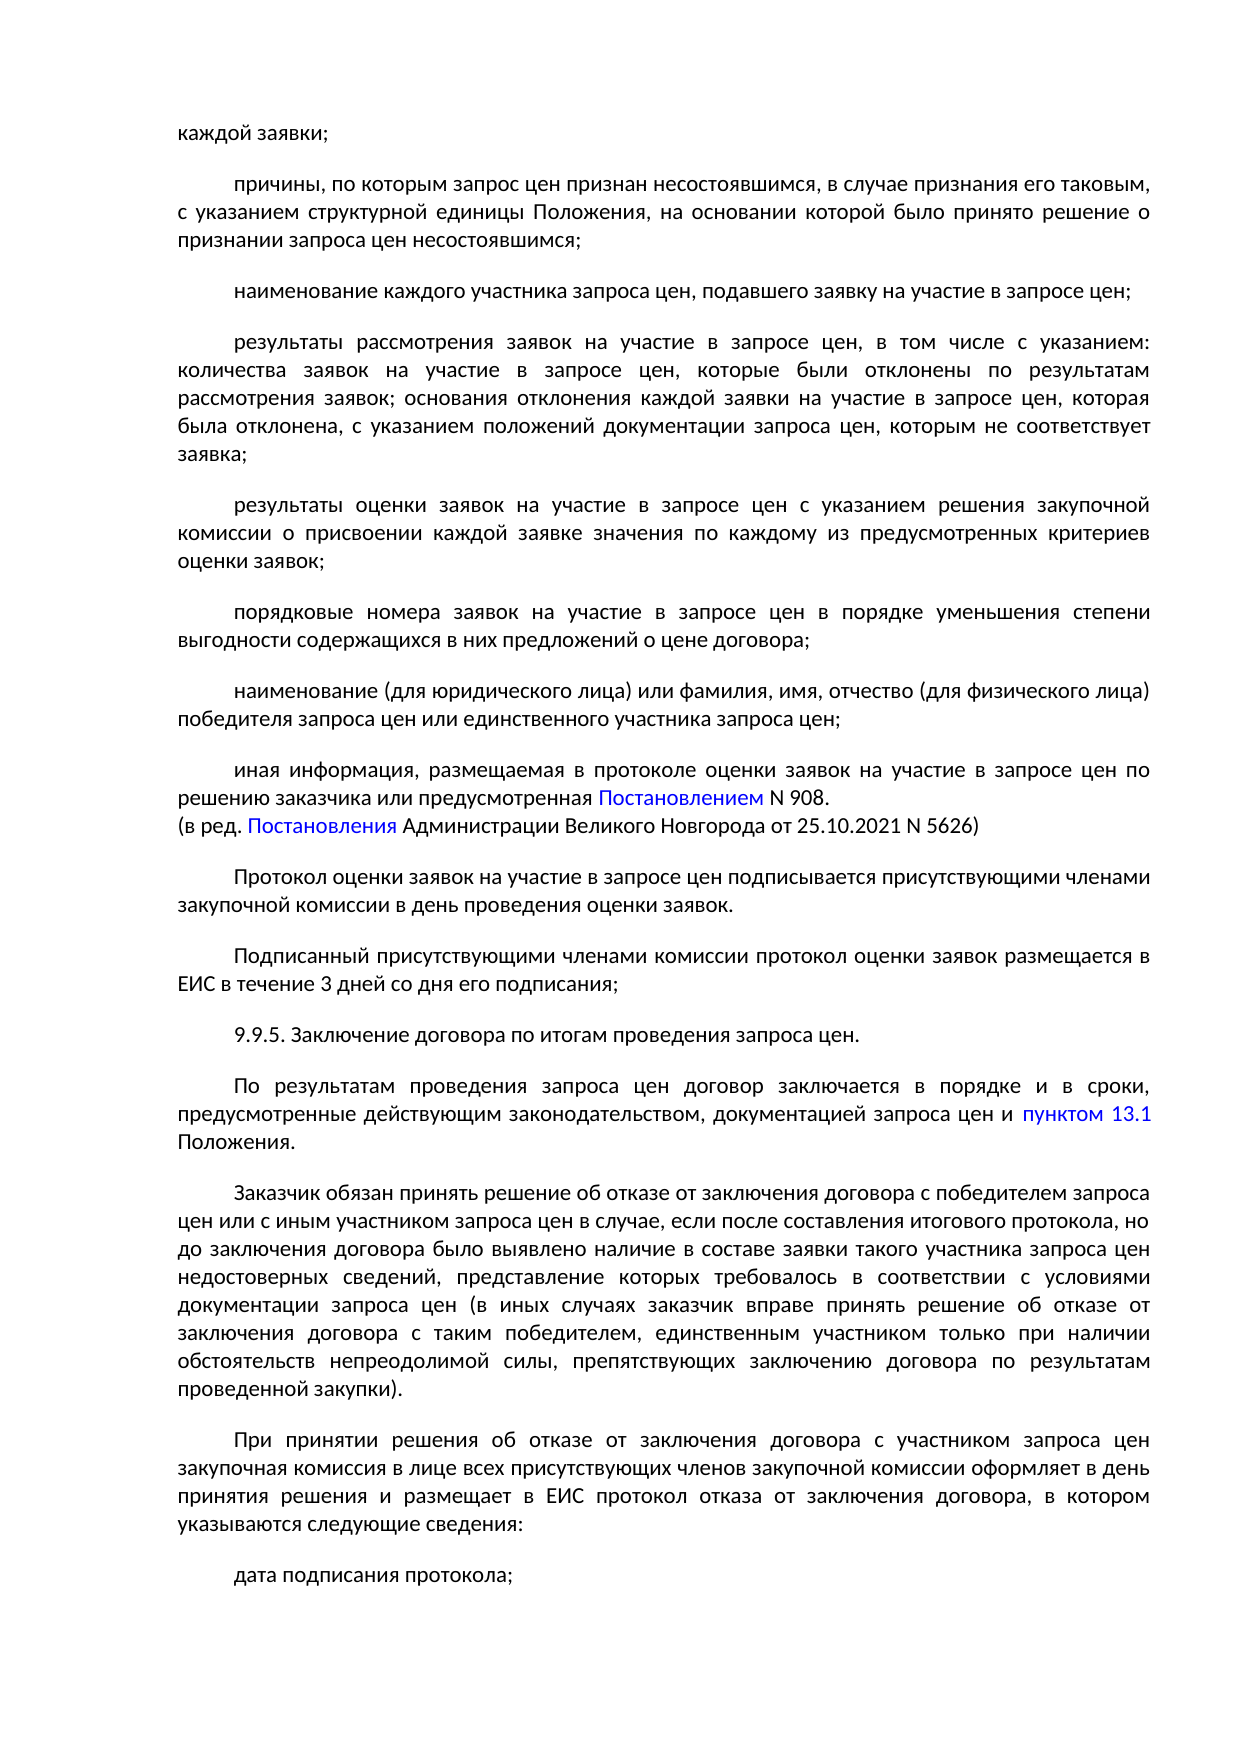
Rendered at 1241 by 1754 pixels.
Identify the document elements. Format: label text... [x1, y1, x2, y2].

text порядковые номера заявок на участие в запросе цен в порядке уменьшения степени выгодности содержащихся в них предложений о цене договора; [177, 597, 1152, 653]
text При принятии решения об отказе от заключения договора с участником запроса цен закупочная комиссия в лице всех присутствующих членов закупочной комиссии оформляет в день принятия решения и размещает в ЕИС протокол отказа от заключения договора, в котором указываются следующие сведения: [177, 1425, 1152, 1537]
text результаты рассмотрения заявок на участие в запросе цен, в том числе с указанием: количества заявок на участие в запросе цен, которые были отклонены по результатам рассмотрения заявок; основания отклонения каждой заявки на участие в запросе цен, которая была отклонена, с указанием положений документации запроса цен, которым не соответствует заявка; [177, 327, 1152, 467]
text 9.9.5. Заключение договора по итогам проведения запроса цен. [177, 1020, 1152, 1048]
text Заказчик обязан принять решение об отказе от заключения договора с победителем запроса цен или с иным участником запроса цен в случае, если после составления итогового протокола, но до заключения договора было выявлено наличие в составе заявки такого участника запроса цен недостоверных сведений, представление которых требовалось в соответствии с условиями документации запроса цен (в иных случаях заказчик вправе принять решение об отказе от заключения договора с таким победителем, единственным участником только при наличии обстоятельств непреодолимой силы, препятствующих заключению договора по результатам проведенной закупки). [177, 1178, 1152, 1402]
text причины, по которым запрос цен признан несостоявшимся, в случае признания его таковым, с указанием структурной единицы Положения, на основании которой было принято решение о признании запроса цен несостоявшимся; [177, 169, 1152, 253]
text дата подписания протокола; [177, 1560, 1152, 1588]
text Протокол оценки заявок на участие в запросе цен подписывается присутствующими членами закупочной комиссии в день проведения оценки заявок. [177, 862, 1152, 918]
text иная информация, размещаемая в протоколе оценки заявок на участие в запросе цен по решению заказчика или предусмотренная Постановлением N 908. [177, 755, 1152, 811]
text наименование каждого участника запроса цен, подавшего заявку на участие в запросе цен; [177, 276, 1152, 304]
text По результатам проведения запроса цен договор заключается в порядке и в сроки, предусмотренные действующим законодательством, документацией запроса цен и пунктом 13.1 Положения. [177, 1071, 1152, 1155]
text Подписанный присутствующими членами комиссии протокол оценки заявок размещается в ЕИС в течение 3 дней со дня его подписания; [177, 941, 1152, 997]
text (в ред. Постановления Администрации Великого Новгорода от 25.10.2021 N 5626) [177, 811, 1152, 839]
text наименование (для юридического лица) или фамилия, имя, отчество (для физического лица) победителя запроса цен или единственного участника запроса цен; [177, 676, 1152, 732]
text результаты оценки заявок на участие в запросе цен с указанием решения закупочной комиссии о присвоении каждой заявке значения по каждому из предусмотренных критериев оценки заявок; [177, 490, 1152, 574]
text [177, 118, 1152, 146]
